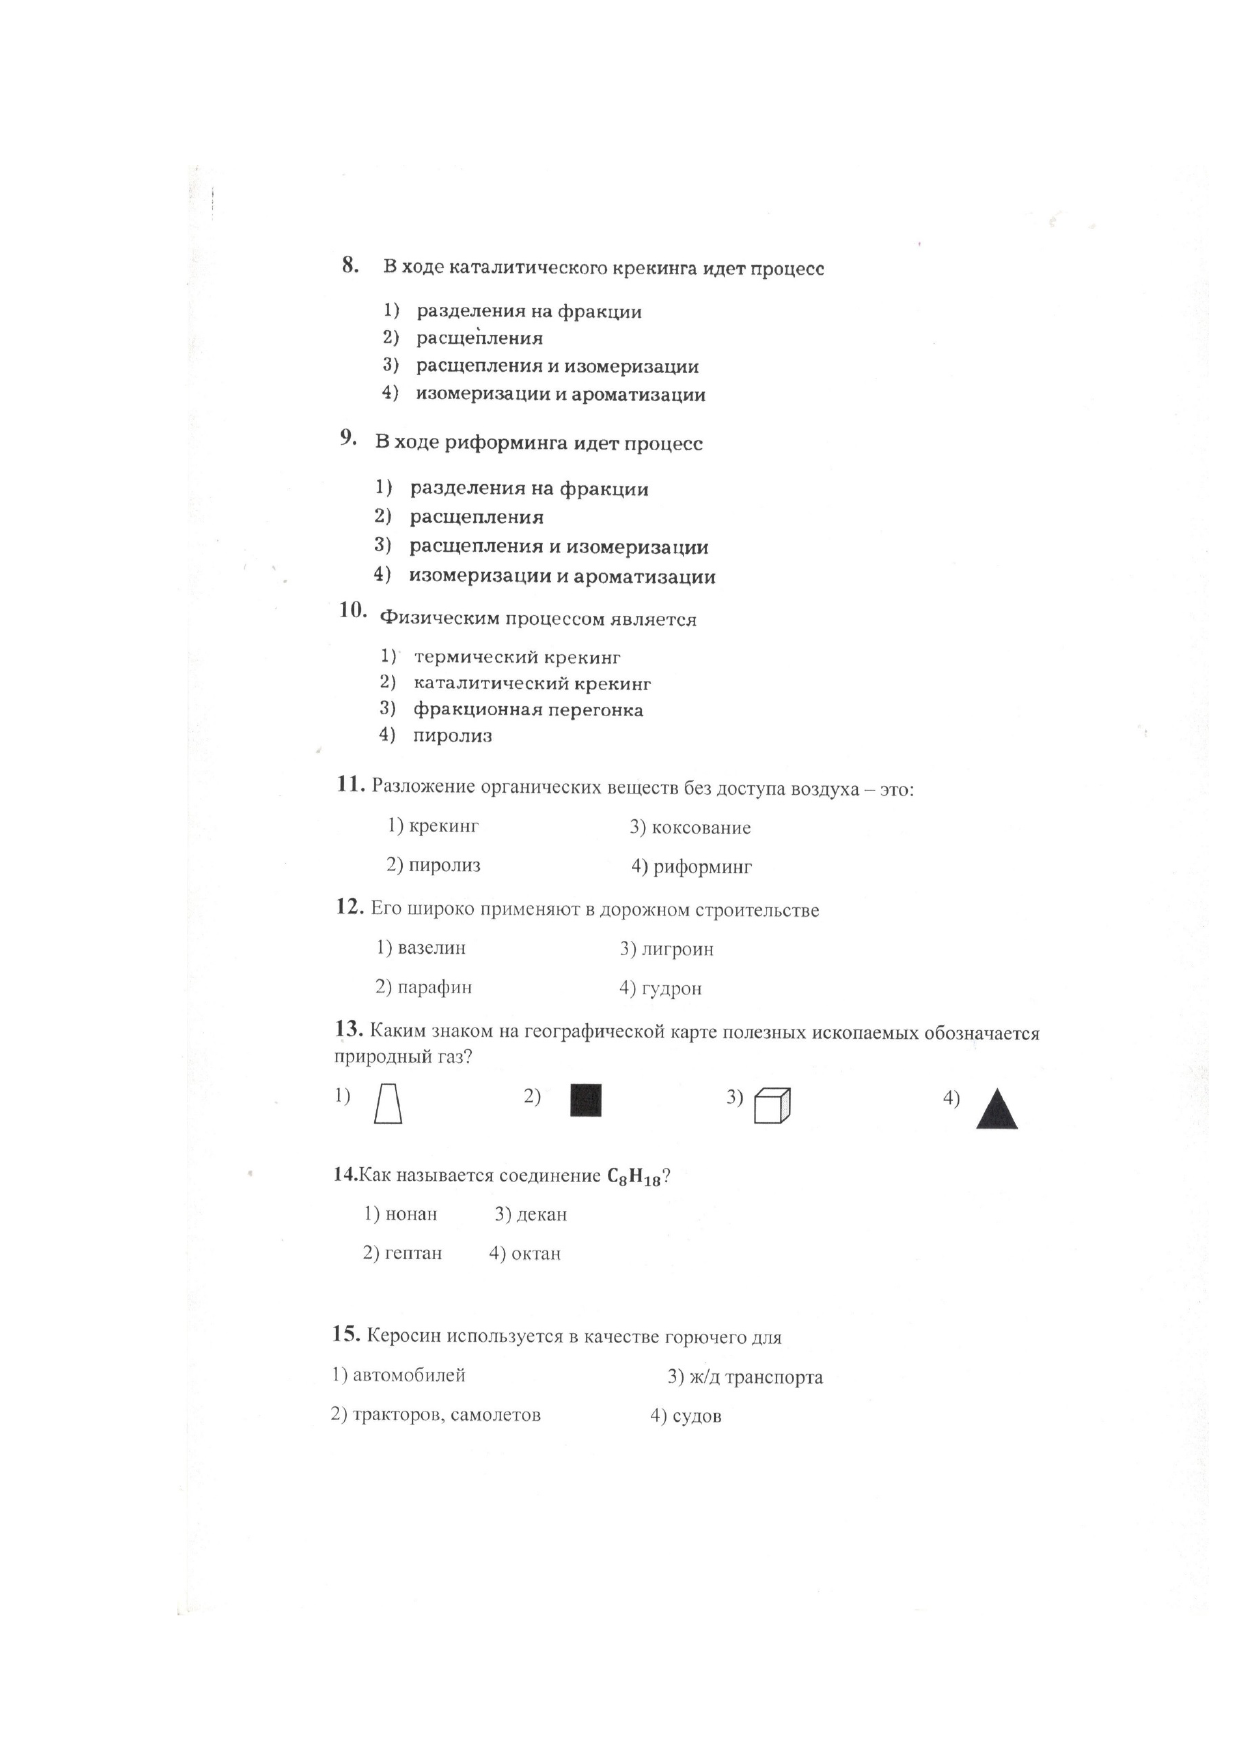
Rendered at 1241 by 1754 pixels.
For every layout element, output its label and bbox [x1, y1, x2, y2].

picture [177, 165, 1210, 1626]
